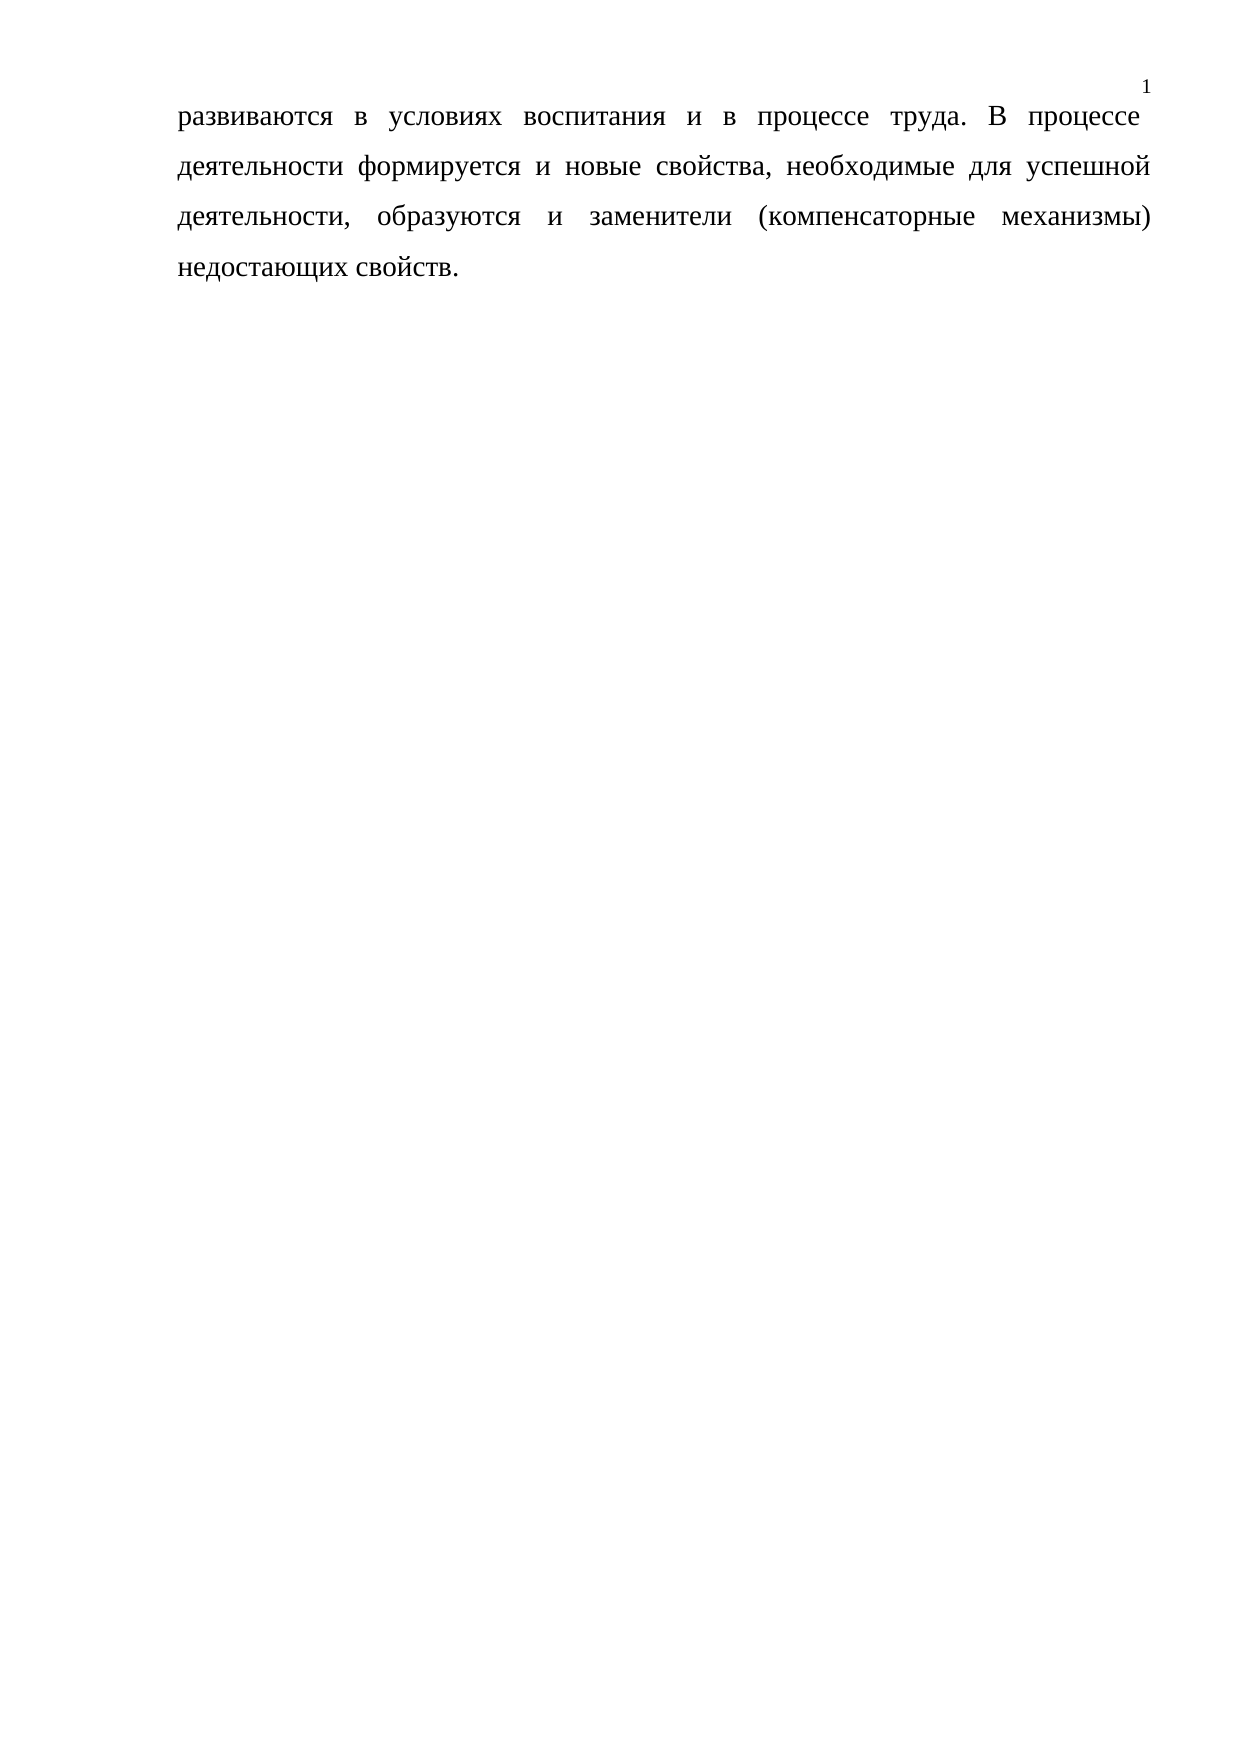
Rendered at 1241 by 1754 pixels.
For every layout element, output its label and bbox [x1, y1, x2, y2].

text [177, 98, 1152, 282]
